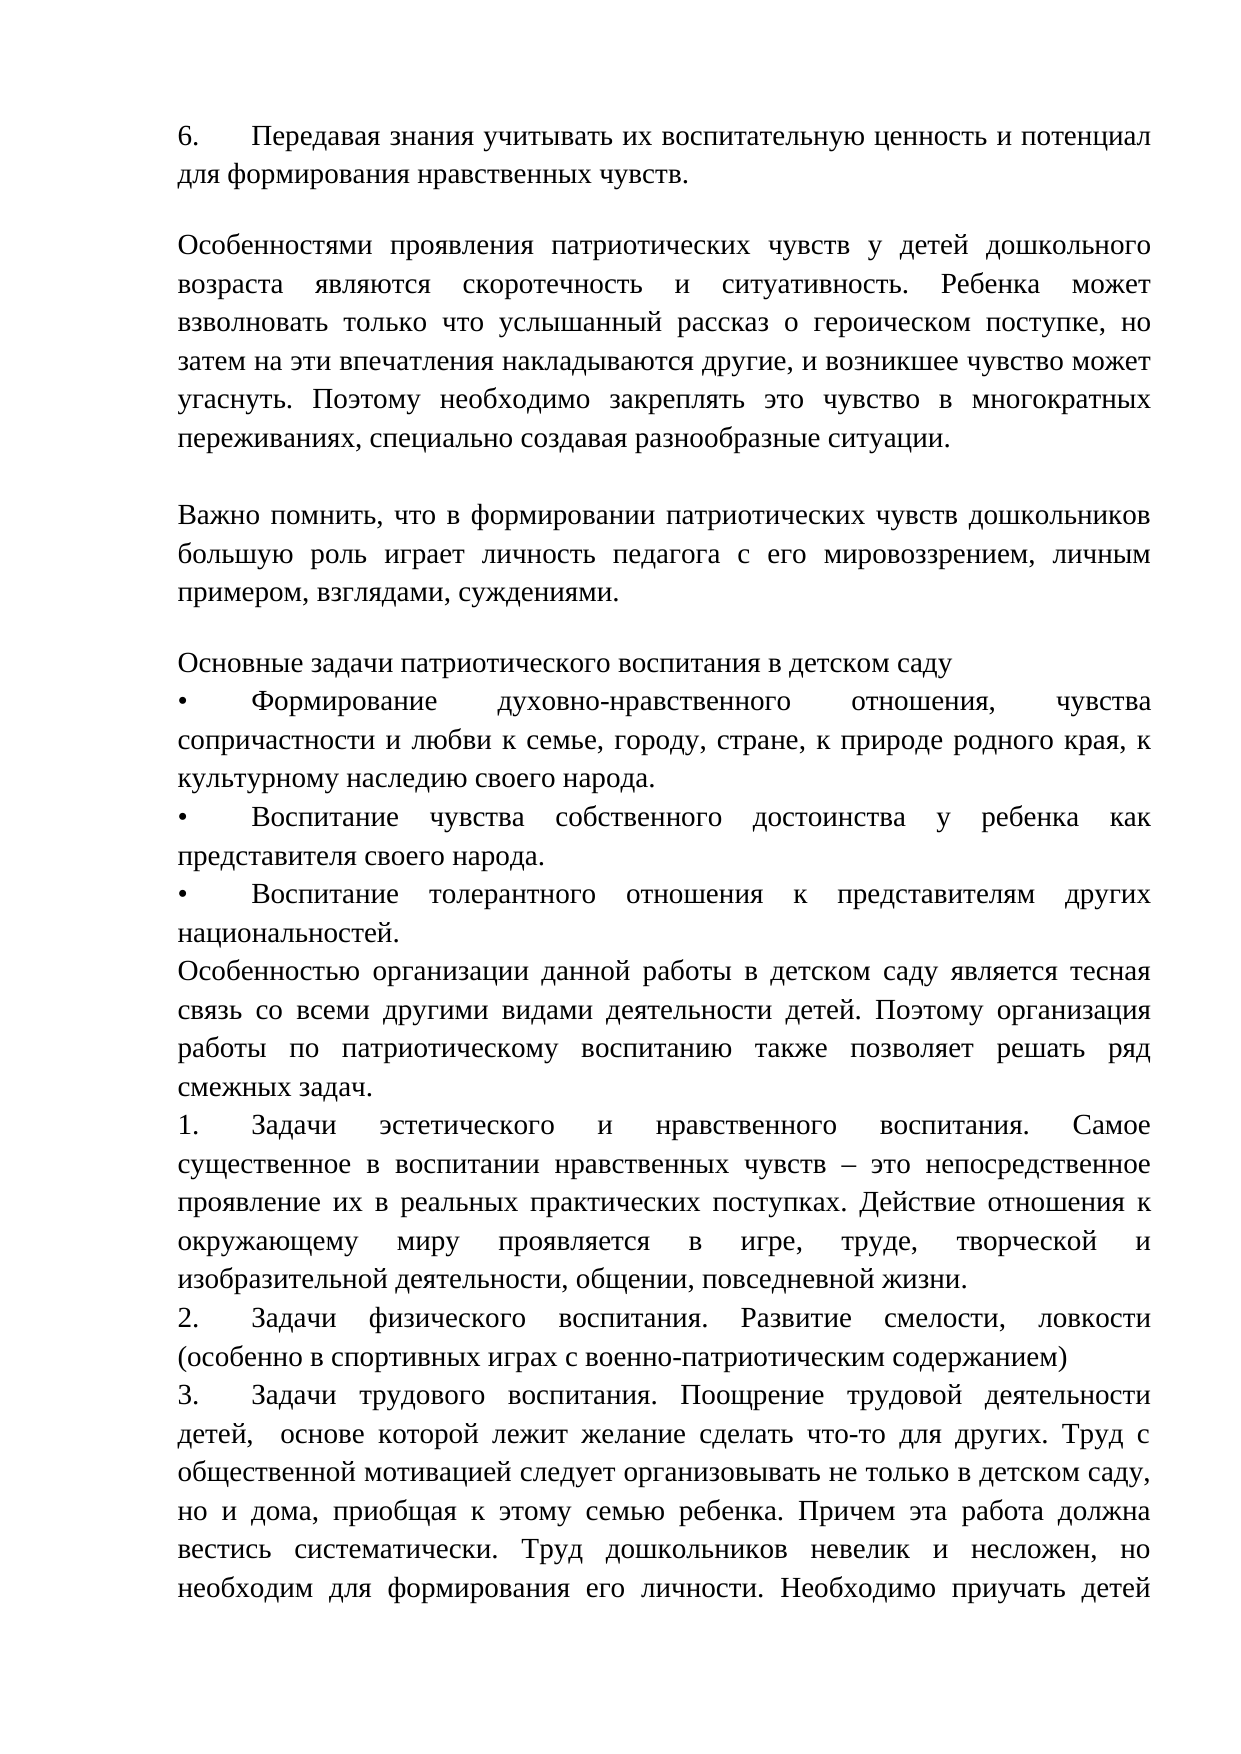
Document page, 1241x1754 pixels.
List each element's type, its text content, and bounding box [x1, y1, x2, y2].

text • Воспитание толерантного отношения к представителям других национальностей. [177, 876, 1152, 948]
text • Воспитание чувства собственного достоинства у ребенка как представителя своего народа. [177, 799, 1152, 871]
text Важно помнить, что в формировании патриотических чувств дошкольников большую роль играет личность педагога с его мировоззрением, личным примером, взглядами, суждениями. [177, 497, 1152, 608]
text 1. Задачи эстетического и нравственного воспитания. Самое существенное в воспитании нравственных чувств – это непосредственное проявление их в реальных практических поступках. Действие отношения к окружающему миру проявляется в игре, труде, творческой и изобразительной деятельности, общении, повседневной жизни. [177, 1107, 1152, 1295]
text 2. Задачи физического воспитания. Развитие смелости, ловкости (особенно в спортивных играх с военно-патриотическим содержанием) [177, 1300, 1152, 1372]
text • Формирование духовно-нравственного отношения, чувства сопричастности и любви к семье, городу, стране, к природе родного края, к культурному наследию своего народа. [177, 683, 1152, 794]
text Особенностями проявления патриотических чувств у детей дошкольного возраста являются скоротечность и ситуативность. Ребенка может взволновать только что услышанный рассказ о героическом поступке, но затем на эти впечатления накладываются другие, и возникшее чувство может угаснуть. Поэтому необходимо закреплять это чувство в многократных переживаниях, специально создавая разнообразные ситуации. [177, 227, 1152, 454]
text 6. Передавая знания учитывать их воспитательную ценность и потенциал для формирования нравственных чувств. [177, 118, 1152, 190]
text Особенностью организации данной работы в детском саду является тесная связь со всеми другими видами деятельности детей. Поэтому организация работы по патриотическому воспитанию также позволяет решать ряд смежных задач. [177, 953, 1152, 1102]
text Основные задачи патриотического воспитания в детском саду [177, 645, 1152, 678]
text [177, 1377, 1152, 1603]
